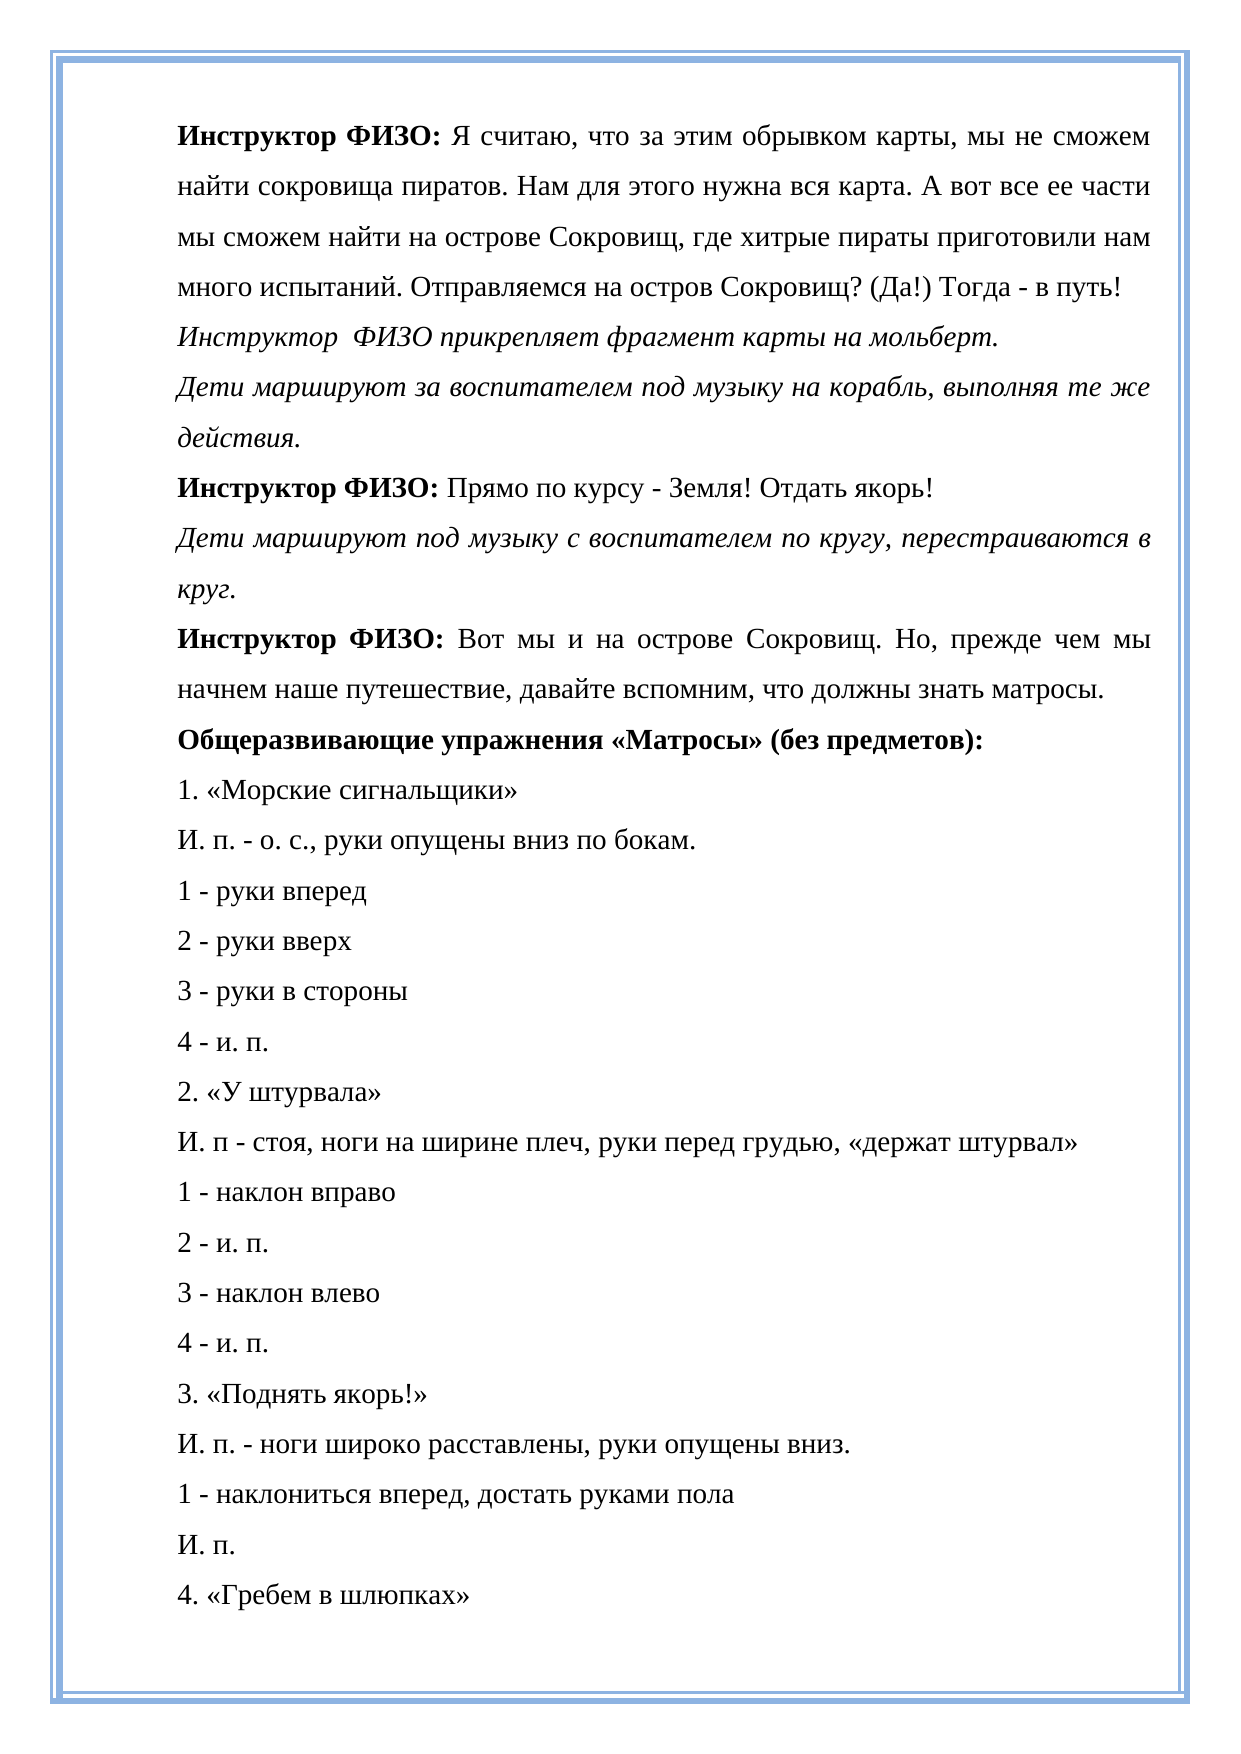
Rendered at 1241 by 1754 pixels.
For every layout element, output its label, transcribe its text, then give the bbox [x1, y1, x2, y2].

text 1 - наклон вправо [177, 1174, 1152, 1208]
text Дети маршируют под музыку с воспитателем по кругу, перестраиваются в круг. [177, 521, 1152, 604]
text И. п. [177, 1527, 1152, 1560]
text 2 - руки вверх [177, 923, 1152, 957]
text Инструктор ФИЗО: Вот мы и на острове Сокровищ. Но, прежде чем мы начнем наше путешествие, давайте вспомним, что должны знать матросы. [177, 621, 1152, 705]
text Дети маршируют за воспитателем под музыку на корабль, выполняя те же действия. [177, 369, 1152, 453]
text И. п - стоя, ноги на ширине плеч, руки перед грудью, «держат штурвал» [177, 1124, 1152, 1158]
text Инструктор ФИЗО: Я считаю, что за этим обрывком карты, мы не сможем найти сокровища пиратов. Нам для этого нужна вся карта. А вот все ее части мы сможем найти на острове Сокровищ, где хитрые пираты приготовили нам много испытаний. Отправляемся на остров Сокровищ? (Да!) Тогда - в путь! [177, 118, 1152, 302]
text 4 - и. п. [177, 1024, 1152, 1057]
text 1 - руки вперед [177, 873, 1152, 906]
text 1 - наклониться вперед, достать руками пола [177, 1476, 1152, 1510]
text 4. «Гребем в шлюпках» [177, 1577, 1152, 1611]
text Инструктор ФИЗО прикрепляет фрагмент карты на мольберт. [177, 319, 1152, 353]
text 2 - и. п. [177, 1225, 1152, 1258]
text Общеразвивающие упражнения «Матросы» (без предметов): [177, 722, 1152, 755]
text 3 - руки в стороны [177, 973, 1152, 1007]
text И. п. - о. с., руки опущены вниз по бокам. [177, 822, 1152, 856]
text И. п. - ноги широко расставлены, руки опущены вниз. [177, 1426, 1152, 1460]
text Инструктор ФИЗО: Прямо по курсу - Земля! Отдать якорь! [177, 470, 1152, 504]
text 1. «Морские сигнальщики» [177, 772, 1152, 806]
text 4 - и. п. [177, 1326, 1152, 1359]
text 3 - наклон влево [177, 1275, 1152, 1309]
text 3. «Поднять якорь!» [177, 1376, 1152, 1409]
text 2. «У штурвала» [177, 1074, 1152, 1107]
